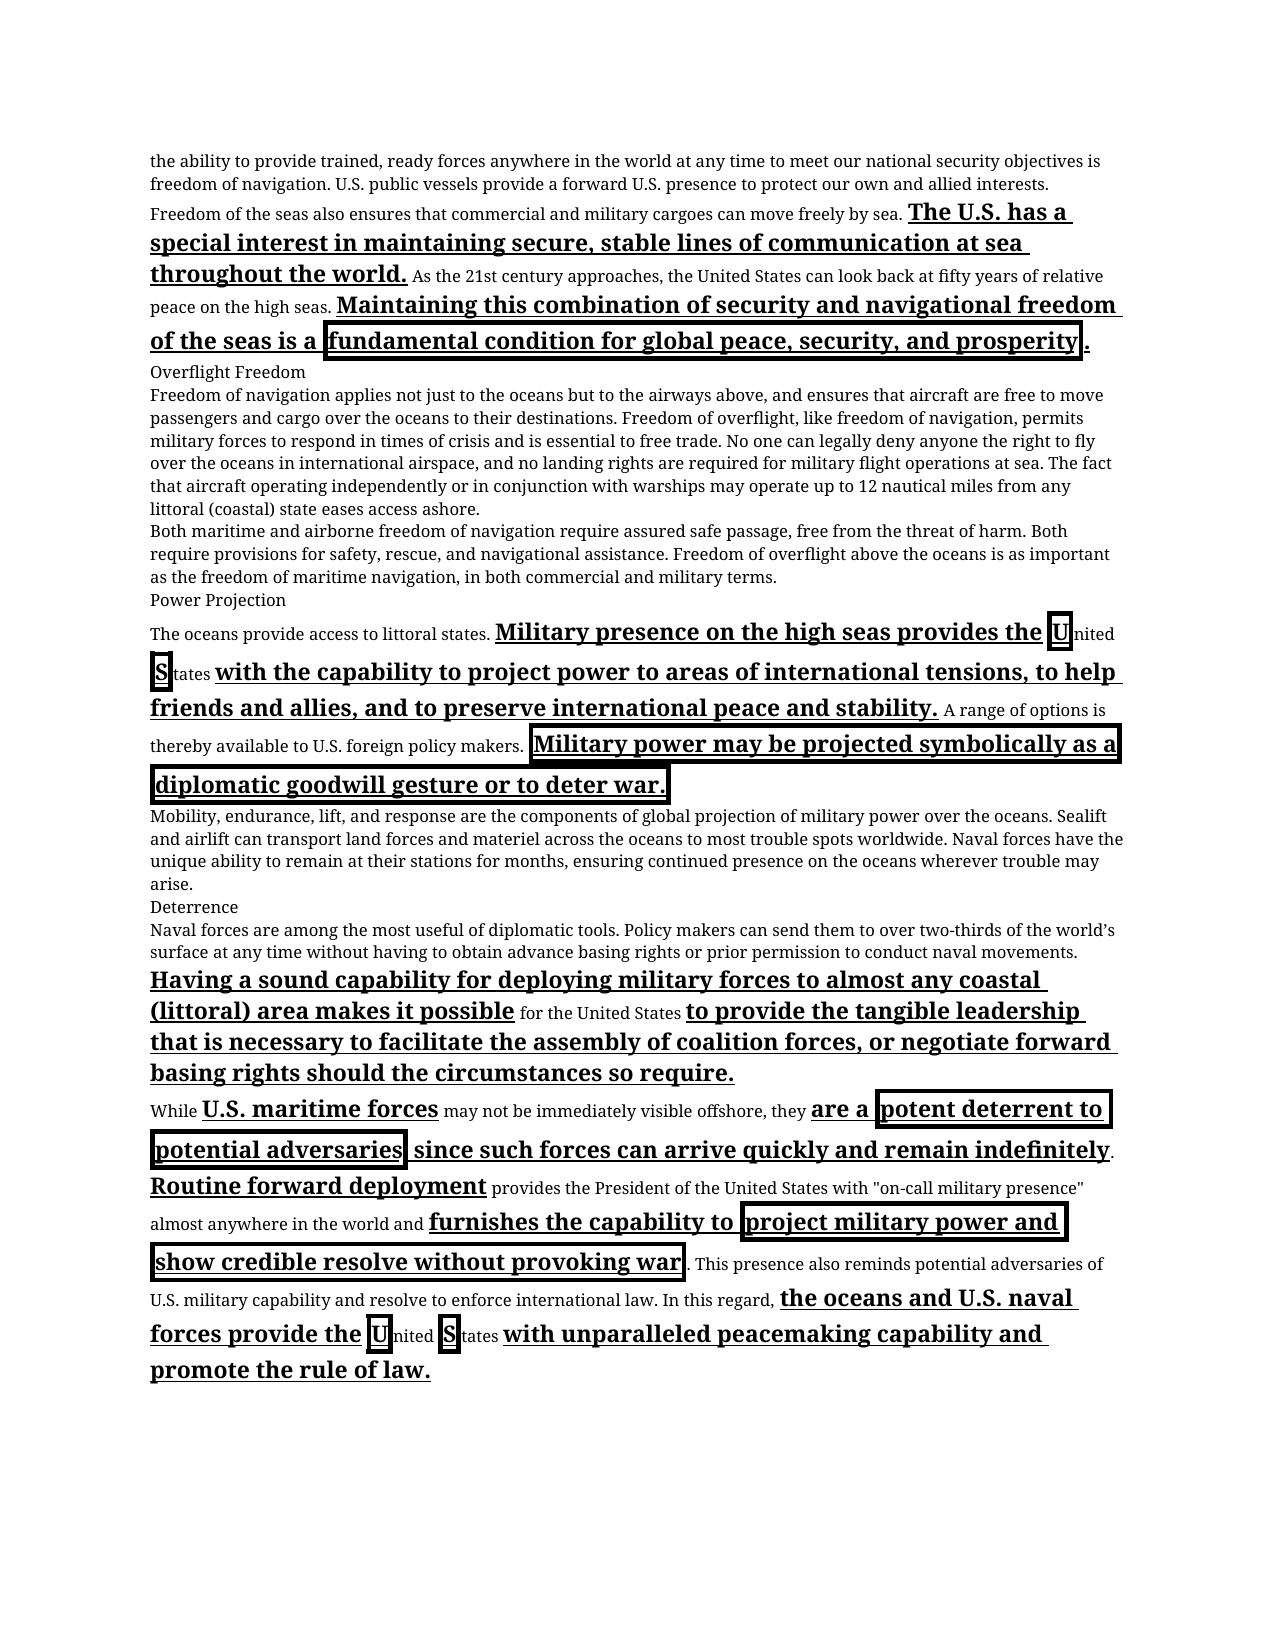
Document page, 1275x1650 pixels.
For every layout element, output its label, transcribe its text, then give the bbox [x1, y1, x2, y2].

text Deterrence [150, 895, 1125, 918]
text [150, 150, 1125, 361]
text The oceans provide access to littoral states. Military presence on the high seas provides the United States with the capability to project power to areas of international tensions, to help friends and allies, and to preserve international peace and stability. A range of options is thereby available to U.S. foreign policy makers. Military power may be projected symbolically as a diplomatic goodwill gesture or to deter war. [150, 611, 1125, 804]
text Freedom of navigation applies not just to the oceans but to the airways above, and ensures that aircraft are free to move passengers and cargo over the oceans to their destinations. Freedom of overflight, like freedom of navigation, permits military forces to respond in times of crisis and is essential to free trade. No one can legally deny anyone the right to fly over the oceans in international airspace, and no landing rights are required for military flight operations at sea. The fact that aircraft operating independently or in conjunction with warships may operate up to 12 nautical miles from any littoral (coastal) state eases access ashore. [150, 384, 1125, 520]
text Overflight Freedom [150, 361, 1125, 384]
text Both maritime and airborne freedom of navigation require assured safe passage, free from the threat of harm. Both require provisions for safety, rescue, and navigational assistance. Freedom of overflight above the oceans is as important as the freedom of maritime navigation, in both commercial and military terms. [150, 520, 1125, 588]
text While U.S. maritime forces may not be immediately visible offshore, they are a potent deterrent to potential adversaries since such forces can arrive quickly and remain indefinitely. Routine forward deployment provides the President of the United States with "on-call military presence" almost anywhere in the world and furnishes the capability to project military power and show credible resolve without provoking war. This presence also reminds potential adversaries of U.S. military capability and resolve to enforce international law. In this regard, the oceans and U.S. naval forces provide the United States with unparalleled peacemaking capability and promote the rule of law. [150, 1088, 1125, 1385]
text Mobility, endurance, lift, and response are the components of global projection of military power over the oceans. Sealift and airlift can transport land forces and materiel across the oceans to most trouble spots worldwide. Naval forces have the unique ability to remain at their stations for months, ensuring continued presence on the oceans wherever trouble may arise. [150, 804, 1125, 895]
text Naval forces are among the most useful of diplomatic tools. Policy makers can send them to over two-thirds of the world’s surface at any time without having to obtain advance basing rights or prior permission to conduct naval movements. Having a sound capability for deploying military forces to almost any coastal (littoral) area makes it possible for the United States to provide the tangible leadership that is necessary to facilitate the assembly of coalition forces, or negotiate forward basing rights should the circumstances so require. [150, 918, 1125, 1088]
text Power Projection [150, 588, 1125, 611]
